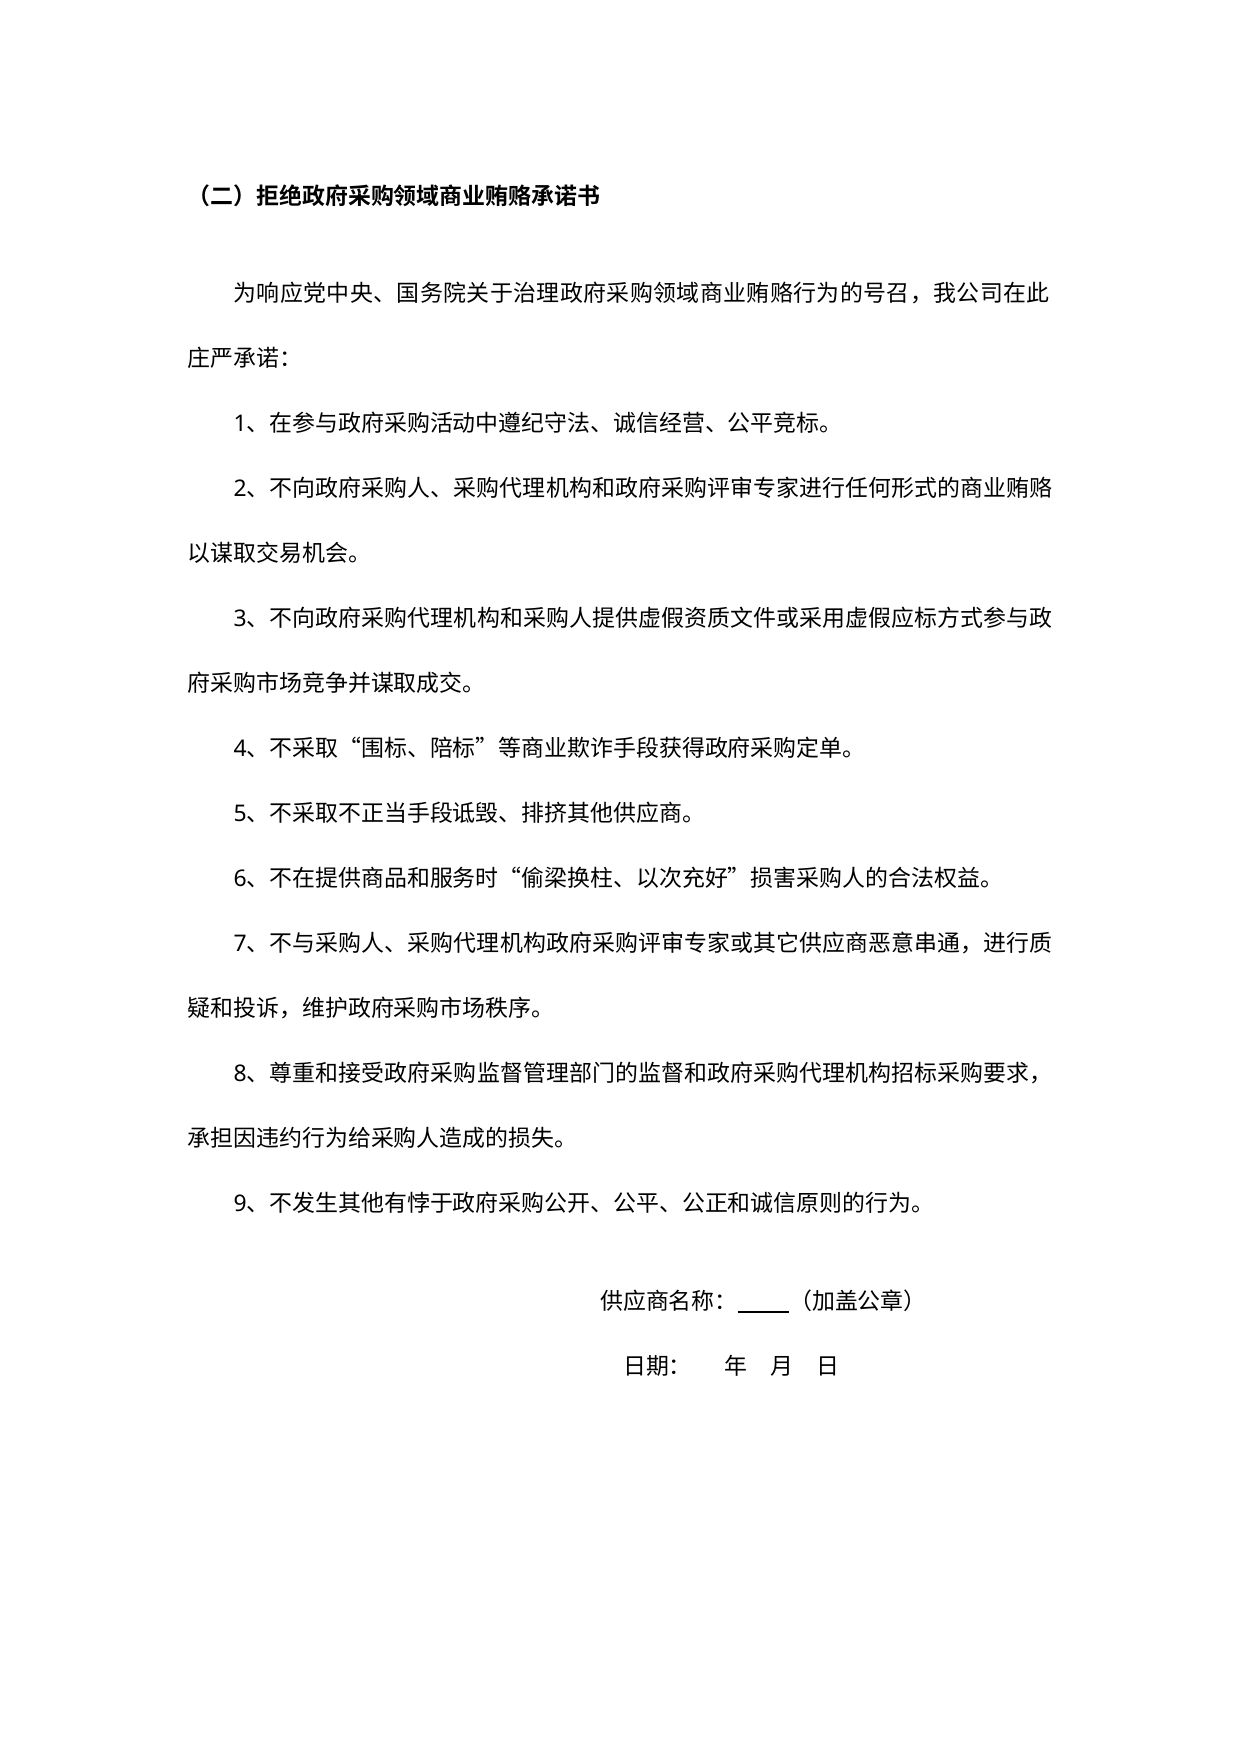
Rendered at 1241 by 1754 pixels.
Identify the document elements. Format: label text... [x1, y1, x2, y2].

text 6、不在提供商品和服务时“偷梁换柱、以次充好”损害采购人的合法权益。 [187, 844, 1053, 909]
text 1、在参与政府采购活动中遵纪守法、诚信经营、公平竞标。 [187, 389, 1053, 454]
text 为响应党中央、国务院关于治理政府采购领域商业贿赂行为的号召，我公司在此庄严承诺： [187, 259, 1053, 389]
text 3、不向政府采购代理机构和采购人提供虚假资质文件或采用虚假应标方式参与政府采购市场竞争并谋取成交。 [187, 584, 1053, 714]
text 8、尊重和接受政府采购监督管理部门的监督和政府采购代理机构招标采购要求，承担因违约行为给采购人造成的损失。 [187, 1039, 1053, 1169]
text （二）拒绝政府采购领域商业贿赂承诺书 [187, 162, 1053, 227]
text 5、不采取不正当手段诋毁、排挤其他供应商。 [187, 779, 1053, 844]
text 供应商名称： （加盖公章） [187, 1267, 1053, 1332]
text 日期： 年 月 日 [187, 1332, 1053, 1397]
text 2、不向政府采购人、采购代理机构和政府采购评审专家进行任何形式的商业贿赂以谋取交易机会。 [187, 454, 1053, 584]
text 4、不采取“围标、陪标”等商业欺诈手段获得政府采购定单。 [187, 714, 1053, 779]
text 9、不发生其他有悖于政府采购公开、公平、公正和诚信原则的行为。 [187, 1169, 1053, 1234]
text 7、不与采购人、采购代理机构政府采购评审专家或其它供应商恶意串通，进行质疑和投诉，维护政府采购市场秩序。 [187, 909, 1053, 1039]
